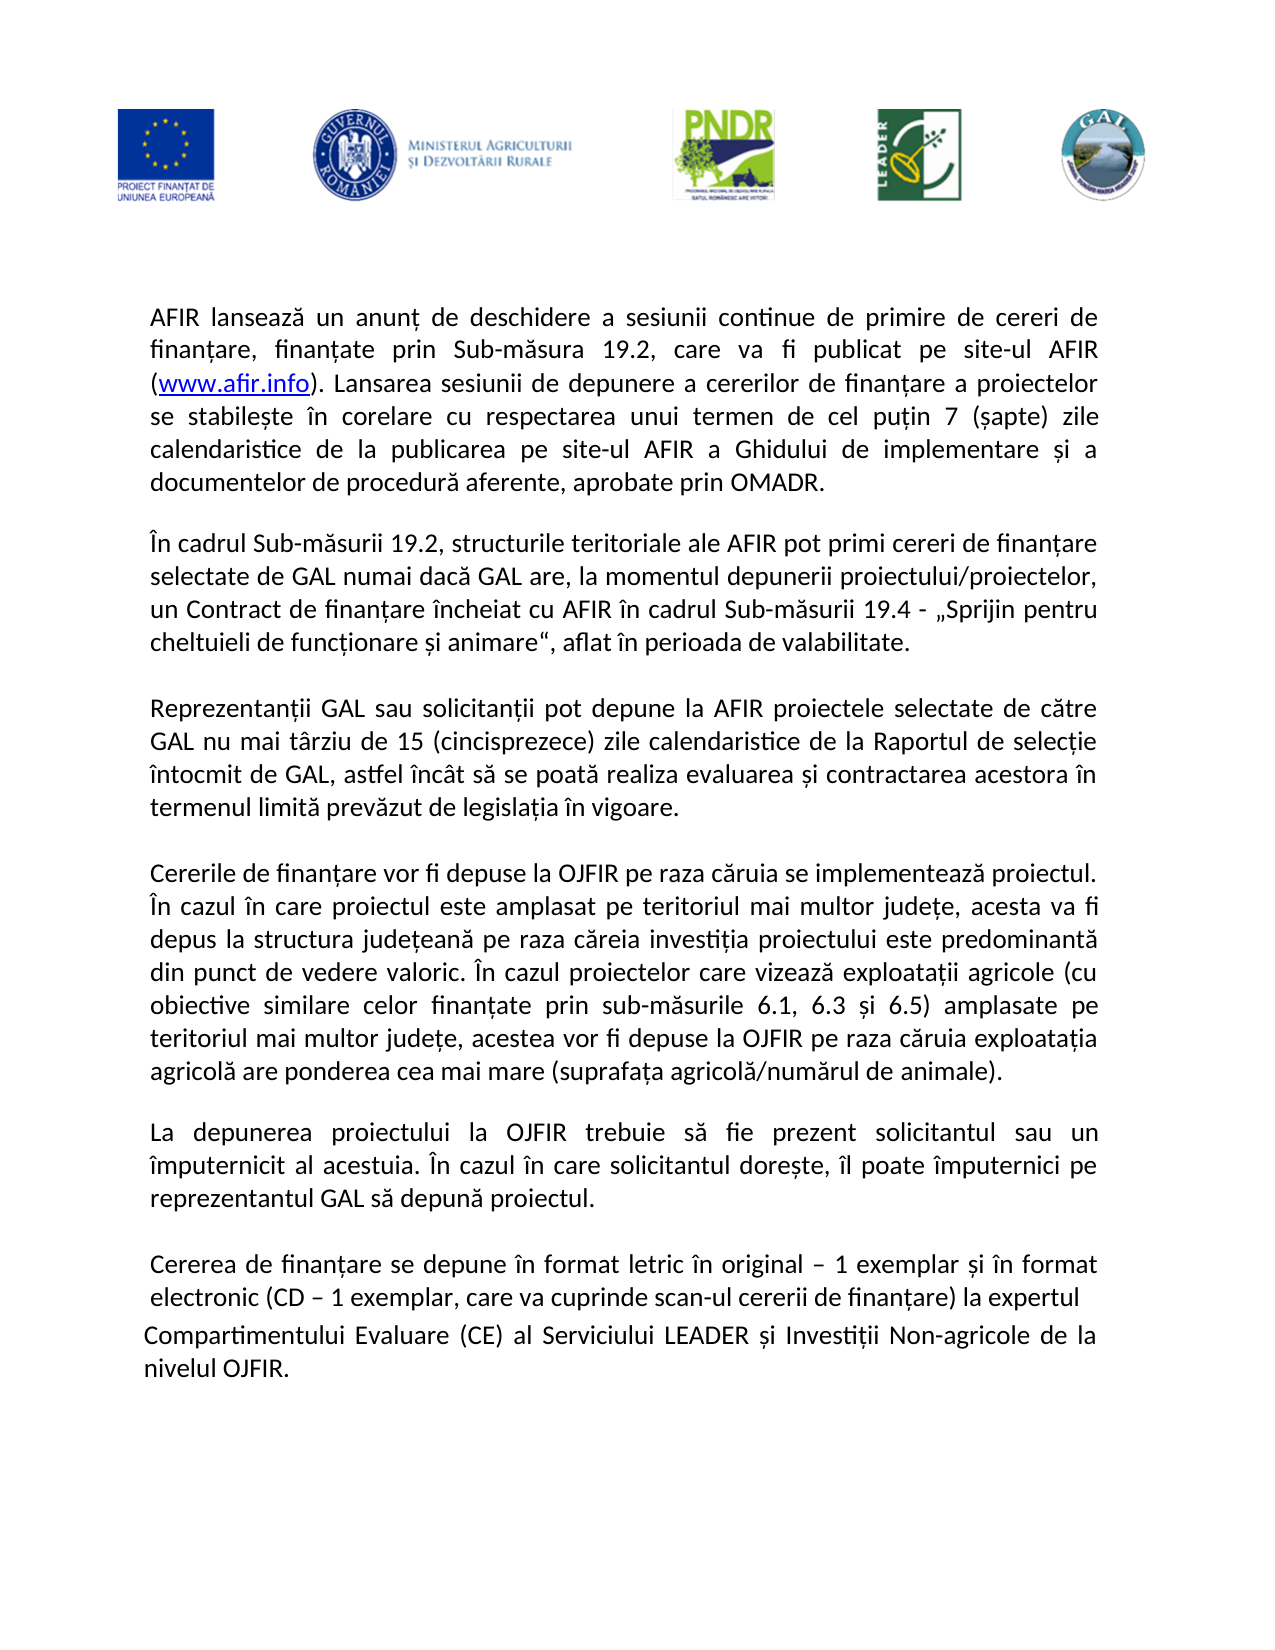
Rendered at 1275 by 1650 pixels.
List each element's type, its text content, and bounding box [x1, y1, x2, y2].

text În cadrul Sub-măsurii 19.2, structurile teritoriale ale AFIR pot primi cereri de finanțare selectate de GAL numai dacă GAL are, la momentul depunerii proiectului/proiectelor, un Contract de finanțare încheiat cu AFIR în cadrul Sub-măsurii 19.4 - „Sprijin pentru cheltuieli de funcționare și animare“, aflat în perioada de valabilitate. [150, 526, 1099, 658]
text Reprezentanții GAL sau solicitanții pot depune la AFIR proiectele selectate de către GAL nu mai târziu de 15 (cincisprezece) zile calendaristice de la Raportul de selecție întocmit de GAL, astfel încât să se poată realiza evaluarea și contractarea acestora în termenul limită prevăzut de legislația în vigoare. [150, 691, 1099, 823]
text Compartimentului Evaluare (CE) al Serviciului LEADER și Investiții Non-agricole de la nivelul OJFIR. [144, 1318, 1099, 1384]
picture [117, 109, 1148, 204]
text La depunerea proiectului la OJFIR trebuie să fie prezent solicitantul sau un împuternicit al acestuia. În cazul în care solicitantul dorește, îl poate împuternici pe reprezentantul GAL să depună proiectul. [150, 1115, 1099, 1214]
text Cererea de finanțare se depune în format letric în original – 1 exemplar și în format electronic (CD – 1 exemplar, care va cuprinde scan-ul cererii de finanțare) la expertul [150, 1247, 1099, 1313]
text AFIR lansează un anunț de deschidere a sesiunii continue de primire de cereri de finanțare, finanțate prin Sub-măsura 19.2, care va fi publicat pe site-ul AFIR (www.afir.info). Lansarea sesiunii de depunere a cererilor de finanțare a proiectelor se stabilește în corelare cu respectarea unui termen de cel puțin 7 (șapte) zile calendaristice de la publicarea pe site-ul AFIR a Ghidului de implementare și a documentelor de procedură aferente, aprobate prin OMADR. [150, 300, 1099, 498]
text Cererile de finanțare vor fi depuse la OJFIR pe raza căruia se implementează proiectul. În cazul în care proiectul este amplasat pe teritoriul mai multor județe, acesta va fi depus la structura județeană pe raza căreia investiția proiectului este predominantă din punct de vedere valoric. În cazul proiectelor care vizează exploatații agricole (cu obiective similare celor finanțate prin sub-măsurile 6.1, 6.3 și 6.5) amplasate pe teritoriul mai multor județe, acestea vor fi depuse la OJFIR pe raza căruia exploatația agricolă are ponderea cea mai mare (suprafața agricolă/numărul de animale). [150, 856, 1099, 1087]
